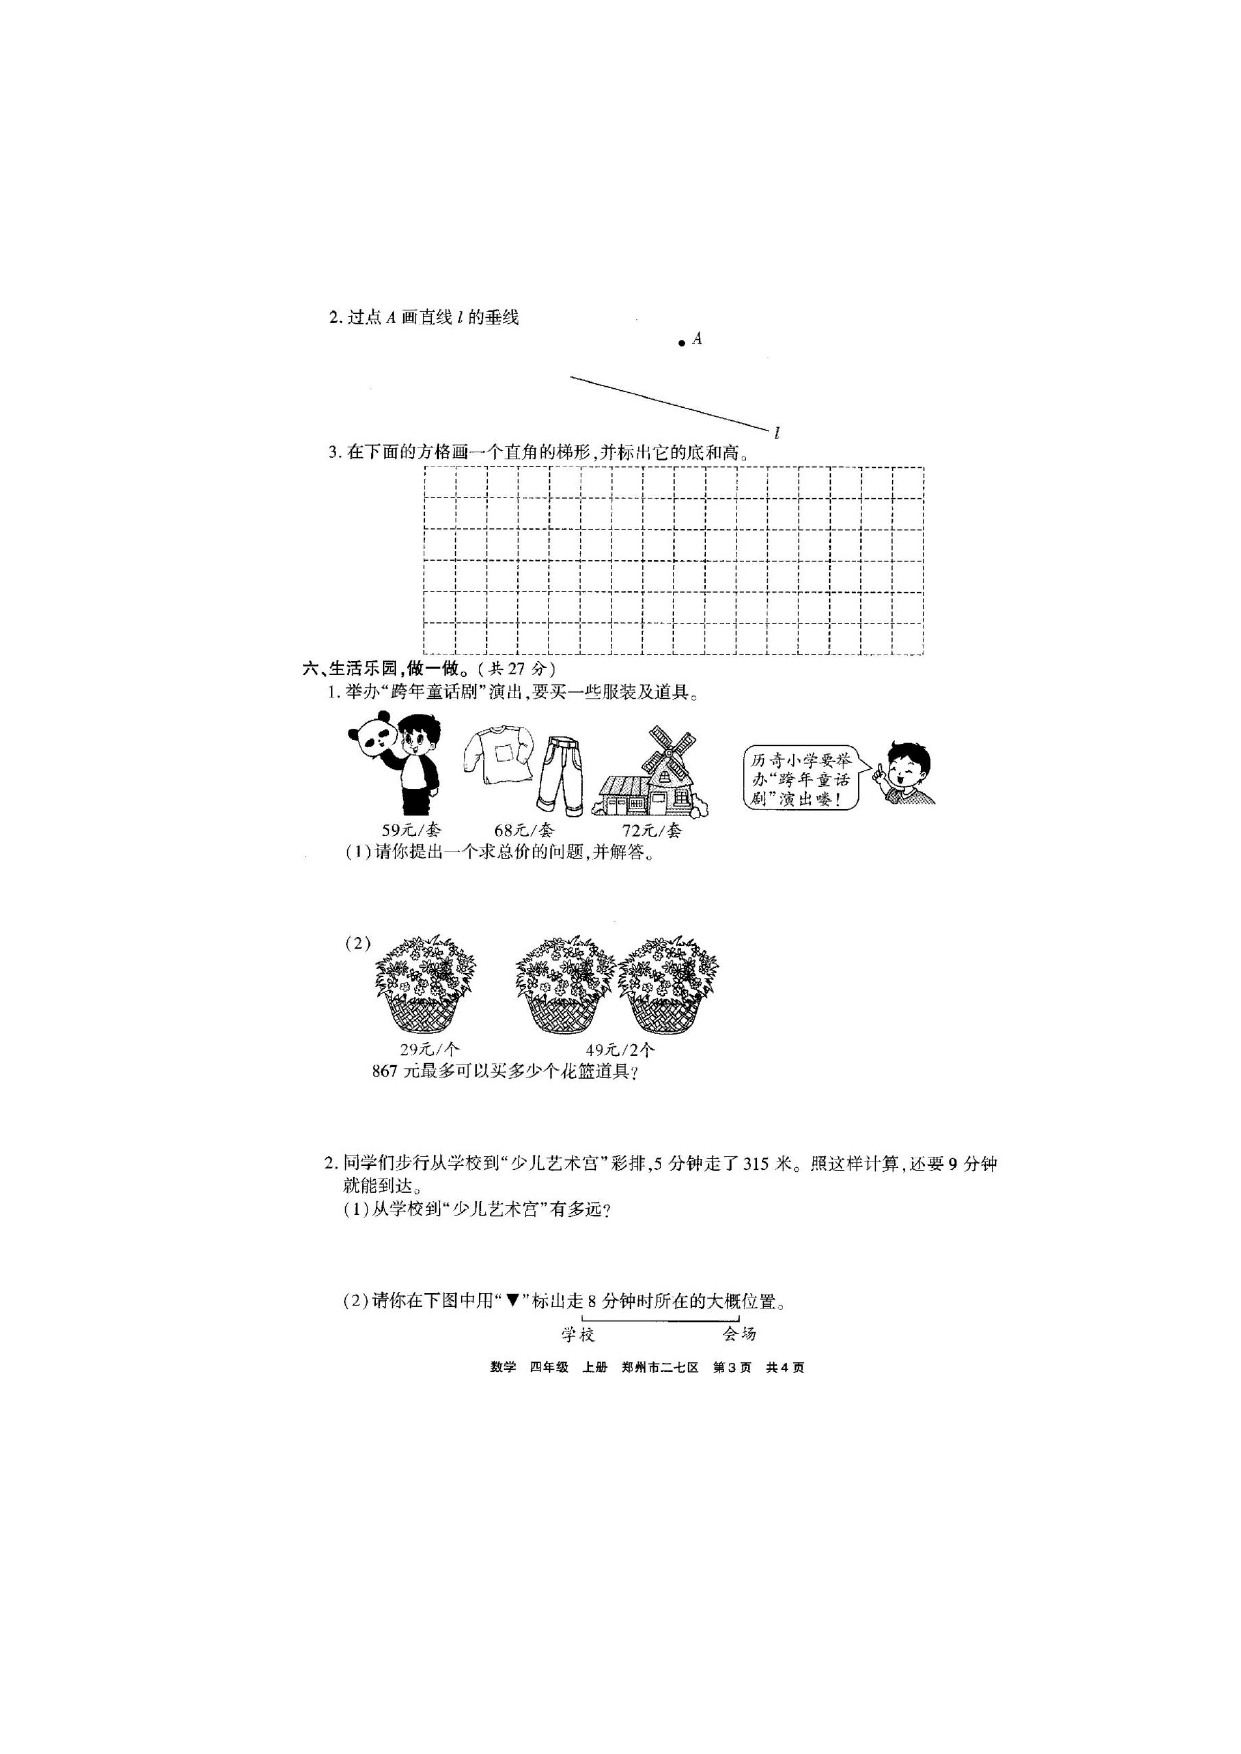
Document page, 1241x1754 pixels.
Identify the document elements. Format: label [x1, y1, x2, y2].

picture [187, 227, 1053, 1450]
